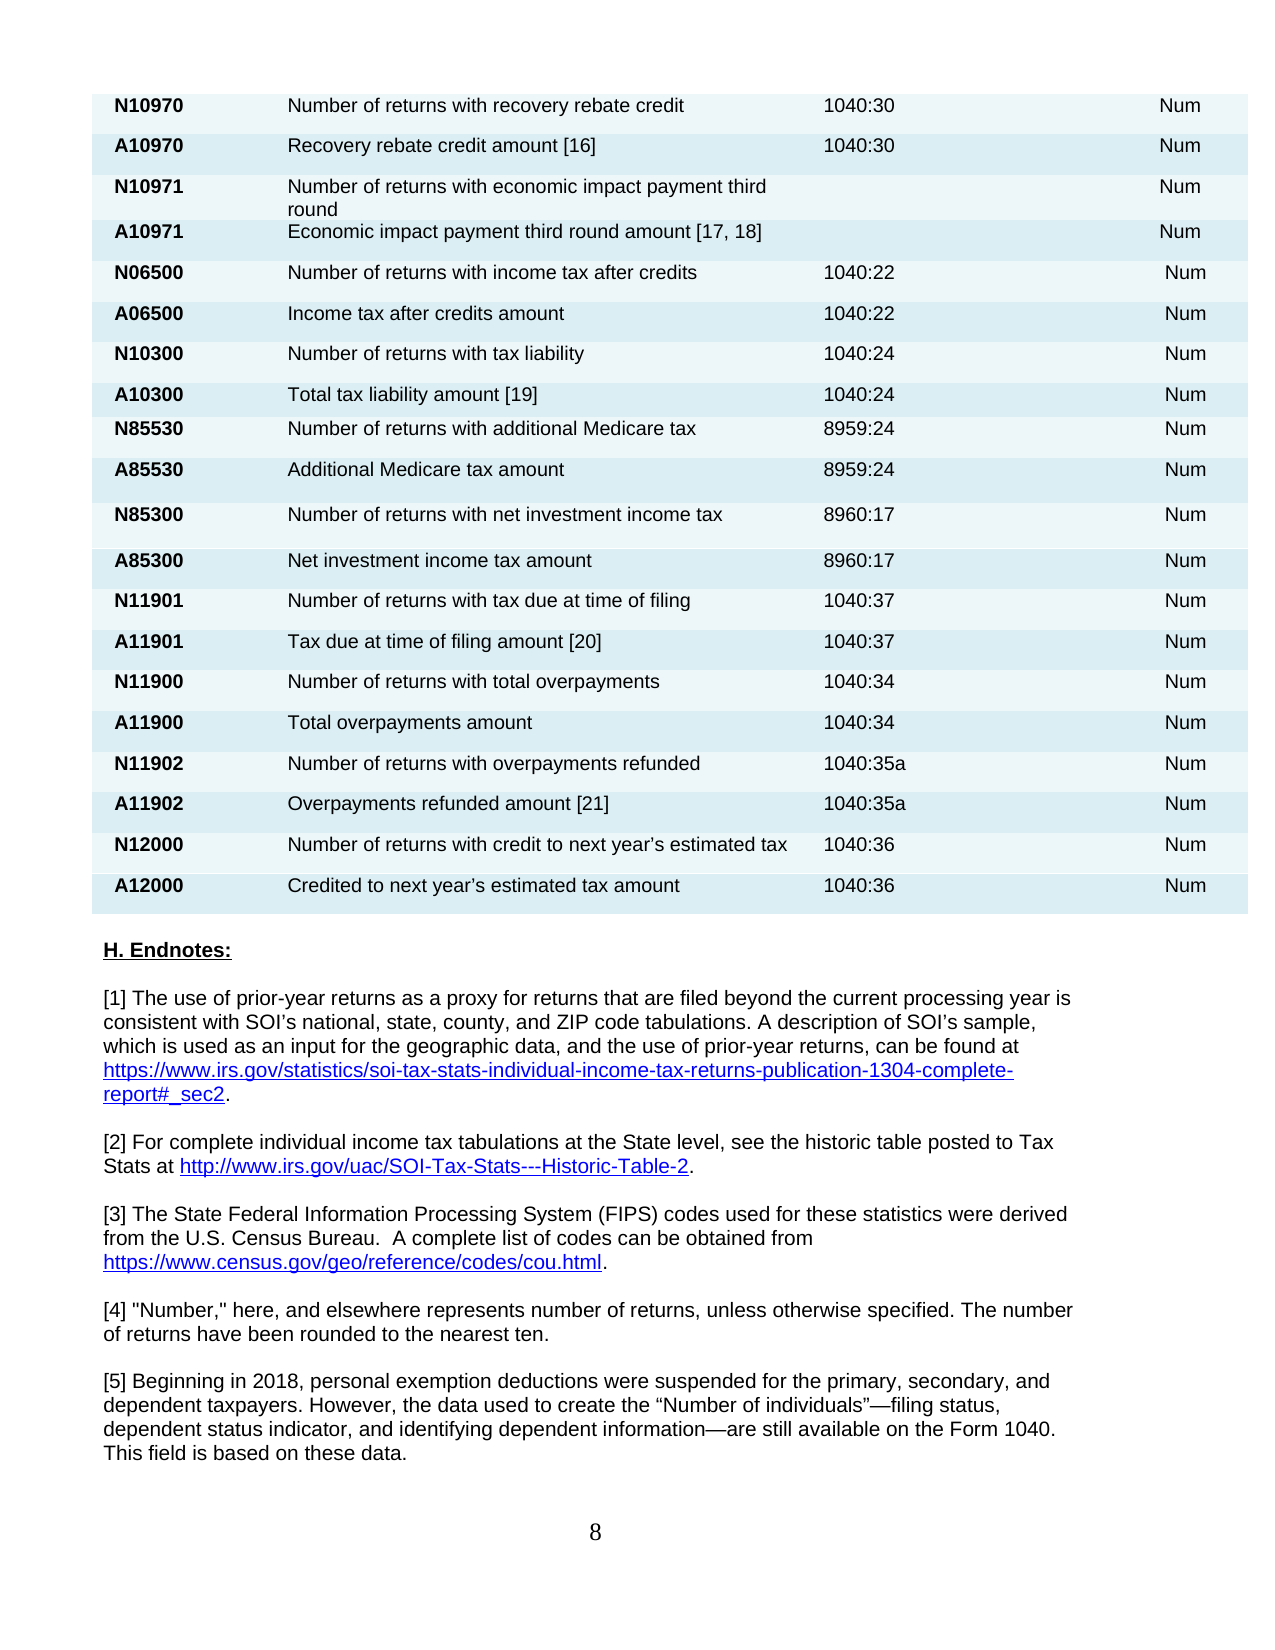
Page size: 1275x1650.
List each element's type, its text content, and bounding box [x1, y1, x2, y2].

table_cell Credited to next year’s estimated tax amount [276, 874, 801, 914]
table_cell Number of returns with additional Medicare tax [276, 417, 801, 458]
text [3] The State Federal Information Processing System (FIPS) codes used for these statistics were derived from the U.S. Census Bureau. A complete list of codes can be obtained from https://www.census.gov/geo/reference/codes/cou.html. [103, 1202, 1087, 1273]
text [2] For complete individual income tax tabulations at the State level, see the historic table posted to Tax Stats at http://www.irs.gov/uac/SOI-Tax-Stats---Historic-Table-2. [103, 1130, 1087, 1178]
table_cell 1040:24 [801, 383, 1148, 417]
table_cell A11901 [92, 630, 276, 670]
text [4] "Number," here, and elsewhere represents number of returns, unless otherwise specified. The number of returns have been rounded to the nearest ten. [103, 1297, 1087, 1345]
table_cell 1040:30 [801, 94, 1148, 134]
table_cell Num [1148, 549, 1248, 589]
table_cell Number of returns with net investment income tax [276, 503, 801, 548]
table_cell A06500 [92, 302, 276, 342]
table_cell Number of returns with tax liability [276, 342, 801, 383]
table_cell 8960:17 [801, 503, 1148, 548]
table_cell Num [1148, 383, 1248, 417]
table_cell Number of returns with overpayments refunded [276, 752, 801, 792]
table_cell Number of returns with total overpayments [276, 670, 801, 711]
table_cell Num [1148, 94, 1248, 134]
table_cell Net investment income tax amount [276, 549, 801, 589]
table_cell A10971 [92, 220, 276, 261]
table_cell A12000 [92, 874, 276, 914]
table_cell 8959:24 [801, 417, 1148, 458]
table_cell N06500 [92, 261, 276, 302]
table_cell 1040:34 [801, 711, 1148, 752]
table_cell [801, 175, 1148, 220]
table_cell Num [1148, 752, 1248, 792]
table_cell Additional Medicare tax amount [276, 458, 801, 503]
table_cell N10970 [92, 94, 276, 134]
table_cell N12000 [92, 833, 276, 873]
table_cell Num [1148, 630, 1248, 670]
table_cell Number of returns with income tax after credits [276, 261, 801, 302]
table_cell Num [1148, 134, 1248, 175]
table_cell Overpayments refunded amount [21] [276, 792, 801, 833]
table_cell Num [1148, 711, 1248, 752]
table_cell 1040:34 [801, 670, 1148, 711]
table_cell Num [1148, 874, 1248, 914]
table_cell 1040:24 [801, 342, 1148, 383]
table_cell N85300 [92, 503, 276, 548]
table_cell 1040:36 [801, 833, 1148, 873]
table_cell Num [1148, 220, 1248, 261]
text [1] The use of prior-year returns as a proxy for returns that are filed beyond the current processing year is consistent with SOI’s national, state, county, and ZIP code tabulations. A description of SOI’s sample, which is used as an input for the geographic data, and the use of prior-year returns, can be found at https://www.irs.gov/statistics/soi-tax-stats-individual-income-tax-returns-publication-1304-complete-report#_sec2. [103, 986, 1087, 1106]
table_cell A11900 [92, 711, 276, 752]
table_cell Total tax liability amount [19] [276, 383, 801, 417]
table_cell Total overpayments amount [276, 711, 801, 752]
table_cell Tax due at time of filing amount [20] [276, 630, 801, 670]
table_cell N10971 [92, 175, 276, 220]
table_cell Num [1148, 302, 1248, 342]
table_cell A85530 [92, 458, 276, 503]
table_cell 1040:37 [801, 589, 1148, 630]
table_cell Num [1148, 589, 1248, 630]
table_cell [801, 220, 1148, 261]
table_cell 1040:35a [801, 752, 1148, 792]
table_cell A10300 [92, 383, 276, 417]
table_cell Num [1148, 670, 1248, 711]
table_cell A10970 [92, 134, 276, 175]
table_cell A11902 [92, 792, 276, 833]
table_cell Number of returns with economic impact payment third round [276, 175, 801, 220]
table_cell Num [1148, 792, 1248, 833]
table_cell 1040:30 [801, 134, 1148, 175]
table_cell Num [1148, 833, 1248, 873]
table_cell 8959:24 [801, 458, 1148, 503]
table_cell Number of returns with tax due at time of filing [276, 589, 801, 630]
table_cell N85530 [92, 417, 276, 458]
table_cell Number of returns with recovery rebate credit [276, 94, 801, 134]
text [5] Beginning in 2018, personal exemption deductions were suspended for the primary, secondary, and dependent taxpayers. However, the data used to create the “Number of individuals”—filing status, dependent status indicator, and identifying dependent information—are still available on the Form 1040. This field is based on these data. [103, 1369, 1087, 1465]
table_cell N11901 [92, 589, 276, 630]
table_cell Num [1148, 417, 1248, 458]
table_cell A85300 [92, 549, 276, 589]
table_cell Number of returns with credit to next year’s estimated tax [276, 833, 801, 873]
table_cell 8960:17 [801, 549, 1148, 589]
table_cell N11902 [92, 752, 276, 792]
table_cell N11900 [92, 670, 276, 711]
table_cell Num [1148, 261, 1248, 302]
table_cell Num [1148, 458, 1248, 503]
table_cell 1040:22 [801, 261, 1148, 302]
table_cell 1040:35a [801, 792, 1148, 833]
table_cell Num [1148, 175, 1248, 220]
table_cell Economic impact payment third round amount [17, 18] [276, 220, 801, 261]
table_cell 1040:36 [801, 874, 1148, 914]
table_cell N10300 [92, 342, 276, 383]
table_cell 1040:22 [801, 302, 1148, 342]
table_cell Recovery rebate credit amount [16] [276, 134, 801, 175]
table_cell 1040:37 [801, 630, 1148, 670]
table_cell Num [1148, 342, 1248, 383]
text H. Endnotes: [103, 938, 1087, 962]
table_cell Num [1148, 503, 1248, 548]
table_cell Income tax after credits amount [276, 302, 801, 342]
